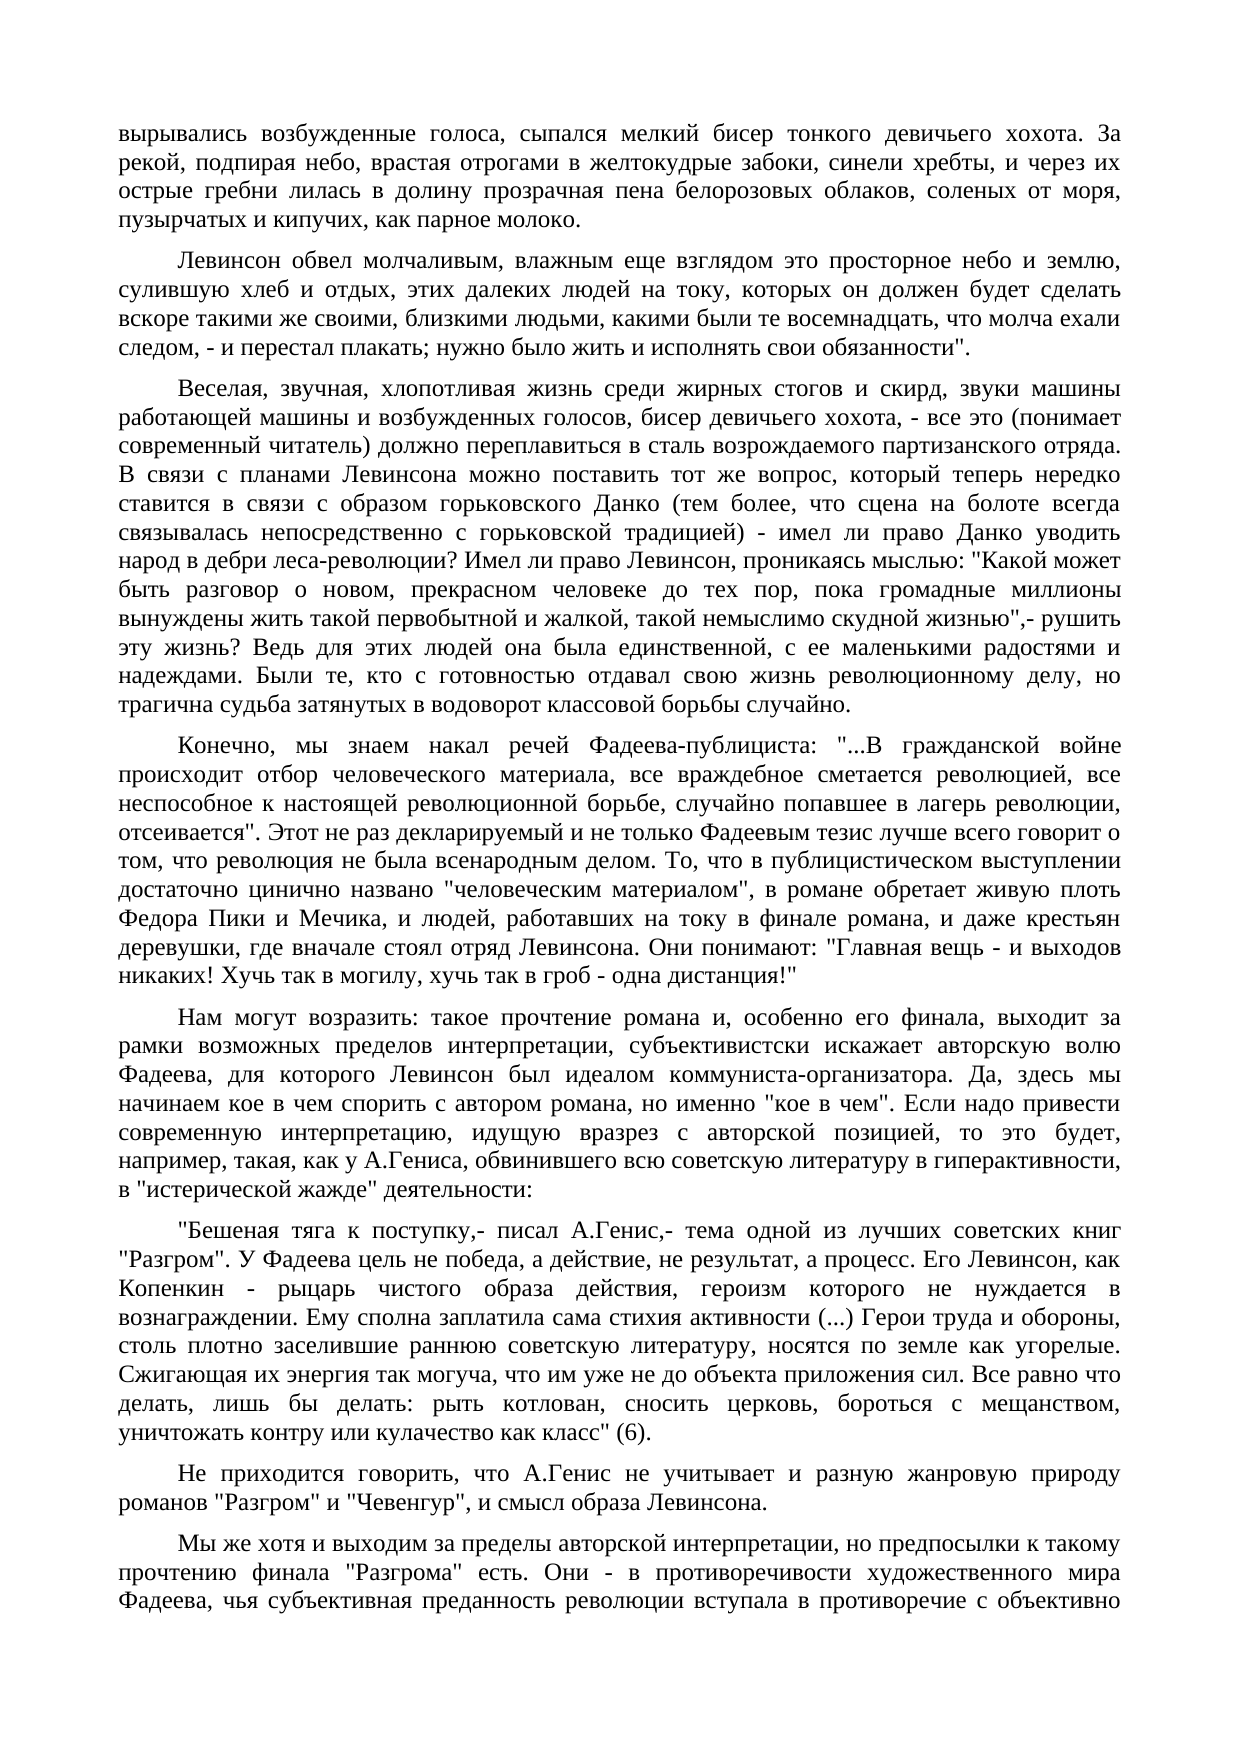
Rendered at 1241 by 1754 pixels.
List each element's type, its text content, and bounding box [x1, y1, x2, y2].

text Конечно, мы знаем накал речей Фадеева-публициста: "...В гражданской войне происходит отбор человеческого материала, все враждебное сметается революцией, все неспособное к настоящей революционной борьбе, случайно попавшее в лагерь революции, отсеивается". Этот не раз декларируемый и не только Фадеевым тезис лучше всего говорит о том, что революция не была всенародным делом. То, что в публицистическом выступлении достаточно цинично названо "человеческим материалом", в романе обретает живую плоть Федора Пики и Мечика, и людей, работавших на току в финале романа, и даже крестьян деревушки, где вначале стоял отряд Левинсона. Они понимают: "Главная вещь - и выходов никаких! Хучь так в могилу, хучь так в гроб - одна дистанция!" [118, 731, 1122, 989]
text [118, 1528, 1122, 1614]
text Нам могут возразить: такое прочтение романа и, особенно его финала, выходит за рамки возможных пределов интерпретации, субъективистски искажает авторскую волю Фадеева, для которого Левинсон был идеалом коммуниста-организатора. Да, здесь мы начинаем кое в чем спорить с автором романа, но именно "кое в чем". Если надо привести современную интерпретацию, идущую вразрез с авторской позицией, то это будет, например, такая, как у А.Гениса, обвинившего всю советскую литературу в гиперактивности, в "истерической жажде" деятельности: [118, 1002, 1122, 1203]
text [118, 118, 1122, 233]
text Левинсон обвел молчаливым, влажным еще взглядом это просторное небо и землю, сулившую хлеб и отдых, этих далеких людей на току, которых он должен будет сделать вскоре такими же своими, близкими людьми, какими были те восемнадцать, что молча ехали следом, - и перестал плакать; нужно было жить и исполнять свои обязанности". [118, 246, 1122, 361]
text Веселая, звучная, хлопотливая жизнь среди жирных стогов и скирд, звуки машины работающей машины и возбужденных голосов, бисер девичьего хохота, - все это (понимает современный читатель) должно переплавиться в сталь возрождаемого партизанского отряда. В связи с планами Левинсона можно поставить тот же вопрос, который теперь нередко ставится в связи с образом горьковского Данко (тем более, что сцена на болоте всегда связывалась непосредственно с горьковской традицией) - имел ли право Данко уводить народ в дебри леса-революции? Имел ли право Левинсон, проникаясь мыслью: "Какой может быть разговор о новом, прекрасном человеке до тех пор, пока громадные миллионы вынуждены жить такой первобытной и жалкой, такой немыслимо скудной жизнью",- рушить эту жизнь? Ведь для этих людей она была единственной, с ее маленькими радостями и надеждами. Были те, кто с готовностью отдавал свою жизнь революционному делу, но трагична судьба затянутых в водоворот классовой борьбы случайно. [118, 373, 1122, 718]
text "Бешеная тяга к поступку,- писал А.Генис,- тема одной из лучших советских книг "Разгром". У Фадеева цель не победа, а действие, не результат, а процесс. Его Левинсон, как Копенкин - рыцарь чистого образа действия, героизм которого не нуждается в вознаграждении. Ему сполна заплатила сама стихия активности (...) Герои труда и обороны, столь плотно заселившие раннюю советскую литературу, носятся по земле как угорелые. Сжигающая их энергия так могуча, что им уже не до объекта приложения сил. Все равно что делать, лишь бы делать: рыть котлован, сносить церковь, бороться с мещанством, уничтожать контру или кулачество как класс" (6). [118, 1216, 1122, 1446]
text Не приходится говорить, что А.Генис не учитывает и разную жанровую природу романов "Разгром" и "Чевенгур", и смысл образа Левинсона. [118, 1458, 1122, 1516]
